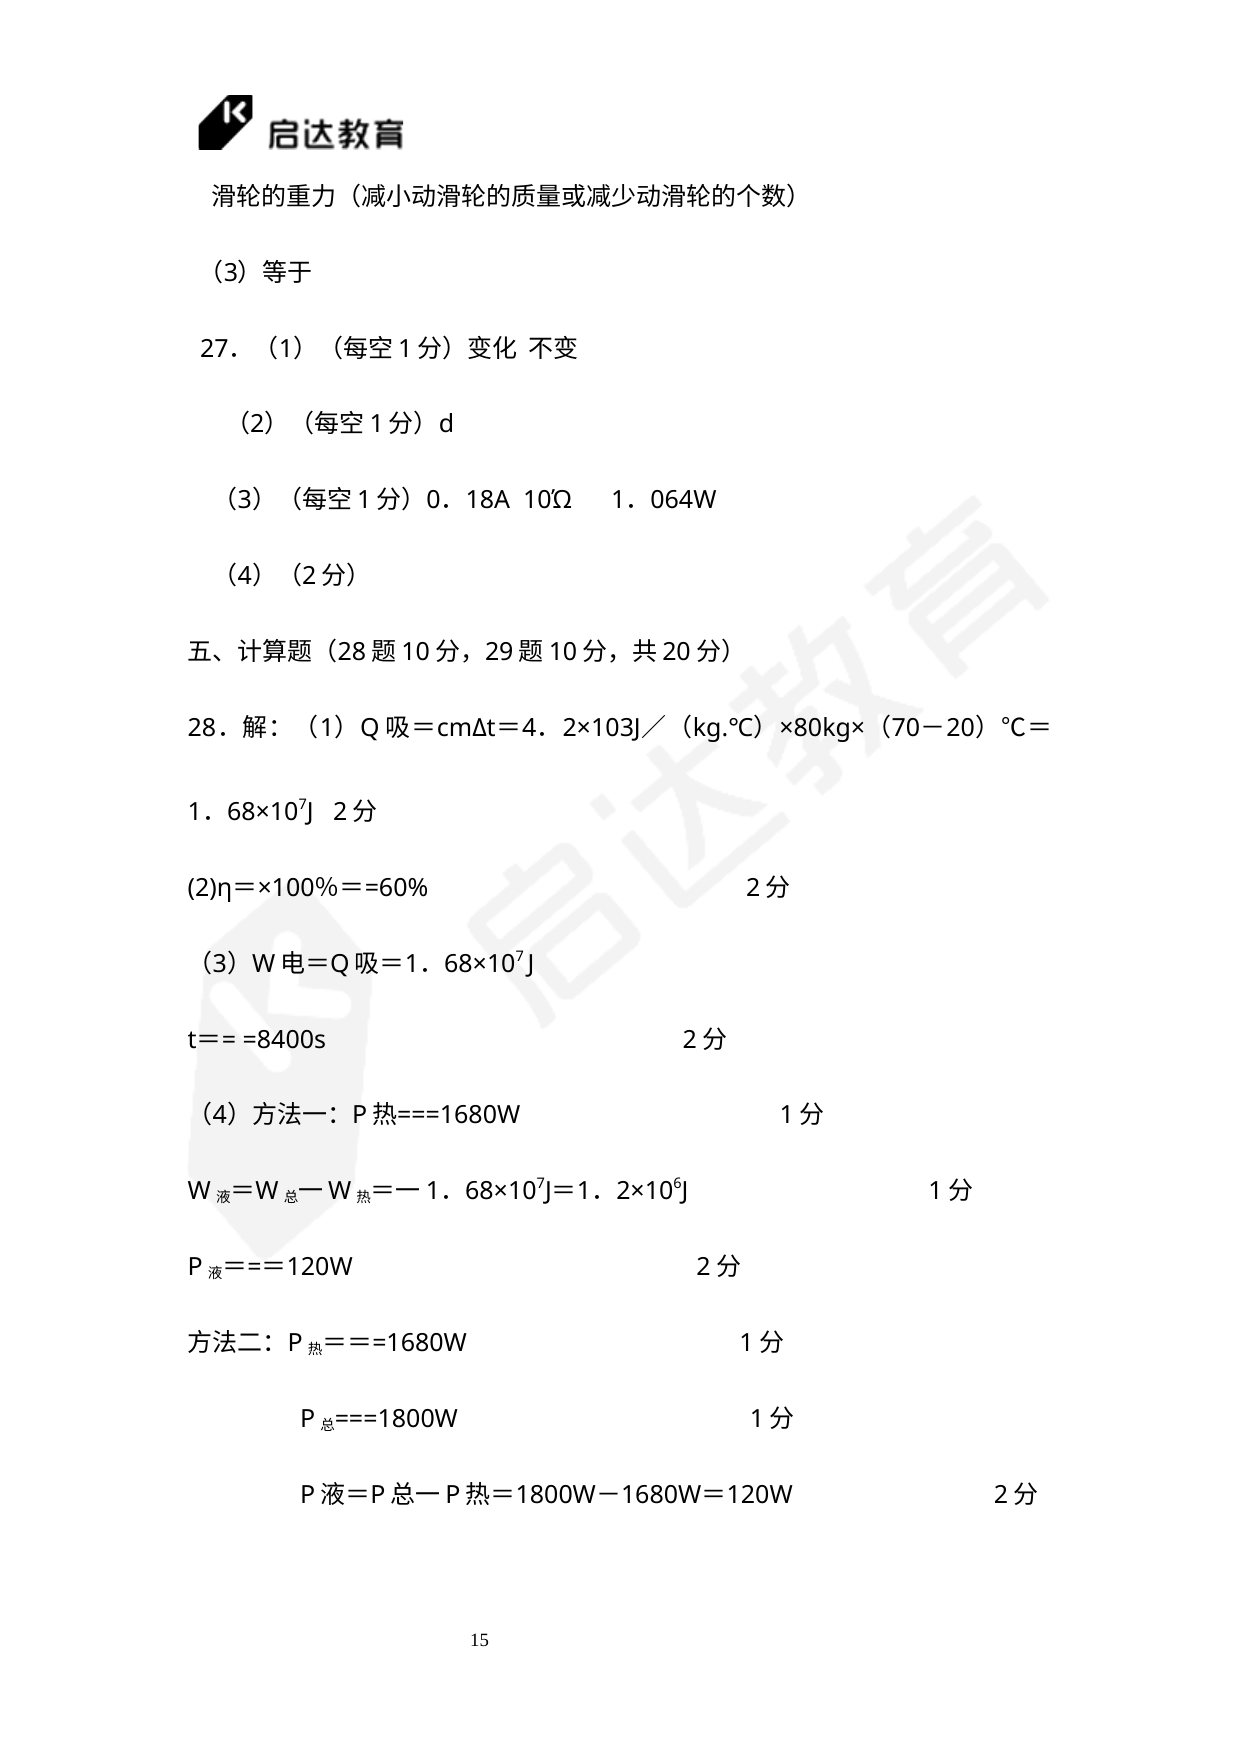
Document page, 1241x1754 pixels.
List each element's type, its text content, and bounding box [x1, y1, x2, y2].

picture [198, 95, 404, 150]
text 27．（1）（每空1分）变化 不变 [187, 314, 1053, 379]
text P液＝P总一P热＝1800W－1680W＝120W 2分 [187, 1460, 1053, 1525]
text (2)η＝×100％＝=60% 2分 [187, 853, 1053, 918]
text 28．解：（1）Q吸＝cmΔt＝4．2×103J／（kg.℃）×80kg×（70－20）℃＝1．68×107J 2分 [187, 693, 1053, 842]
text （3）W电＝Q吸＝1．68×107 J [187, 929, 1053, 994]
text 方法二：P热＝＝=1680W 1分 [187, 1308, 1053, 1373]
text （3）等于 [198, 238, 1053, 303]
text P液＝=＝120W 2分 [187, 1232, 1053, 1297]
text P总===1800W 1分 [187, 1384, 1053, 1449]
text （3）（每空1分）0．18A 10Ώ 1．064W [187, 465, 1053, 530]
text 26．（每空1分）（1）0．8N 83．3％ （2）小马 动滑轮的重力（动滑轮的质量或动滑轮的个数）减小动滑轮的重力（减小动滑轮的质量或减少动滑轮的个数） [198, 162, 1053, 227]
text （4）方法一：P热===1680W 1分 [187, 1081, 1053, 1146]
text 五、计算题（28题10分，29题10分，共20分） [187, 617, 1053, 682]
text （2）（每空1分）d [187, 389, 1053, 454]
text （4）（2分） [187, 541, 1053, 606]
text t＝= =8400s 2分 [187, 1005, 1053, 1070]
text W液＝W总一W热＝一1．68×107J＝1．2×106J 1分 [187, 1156, 1053, 1221]
